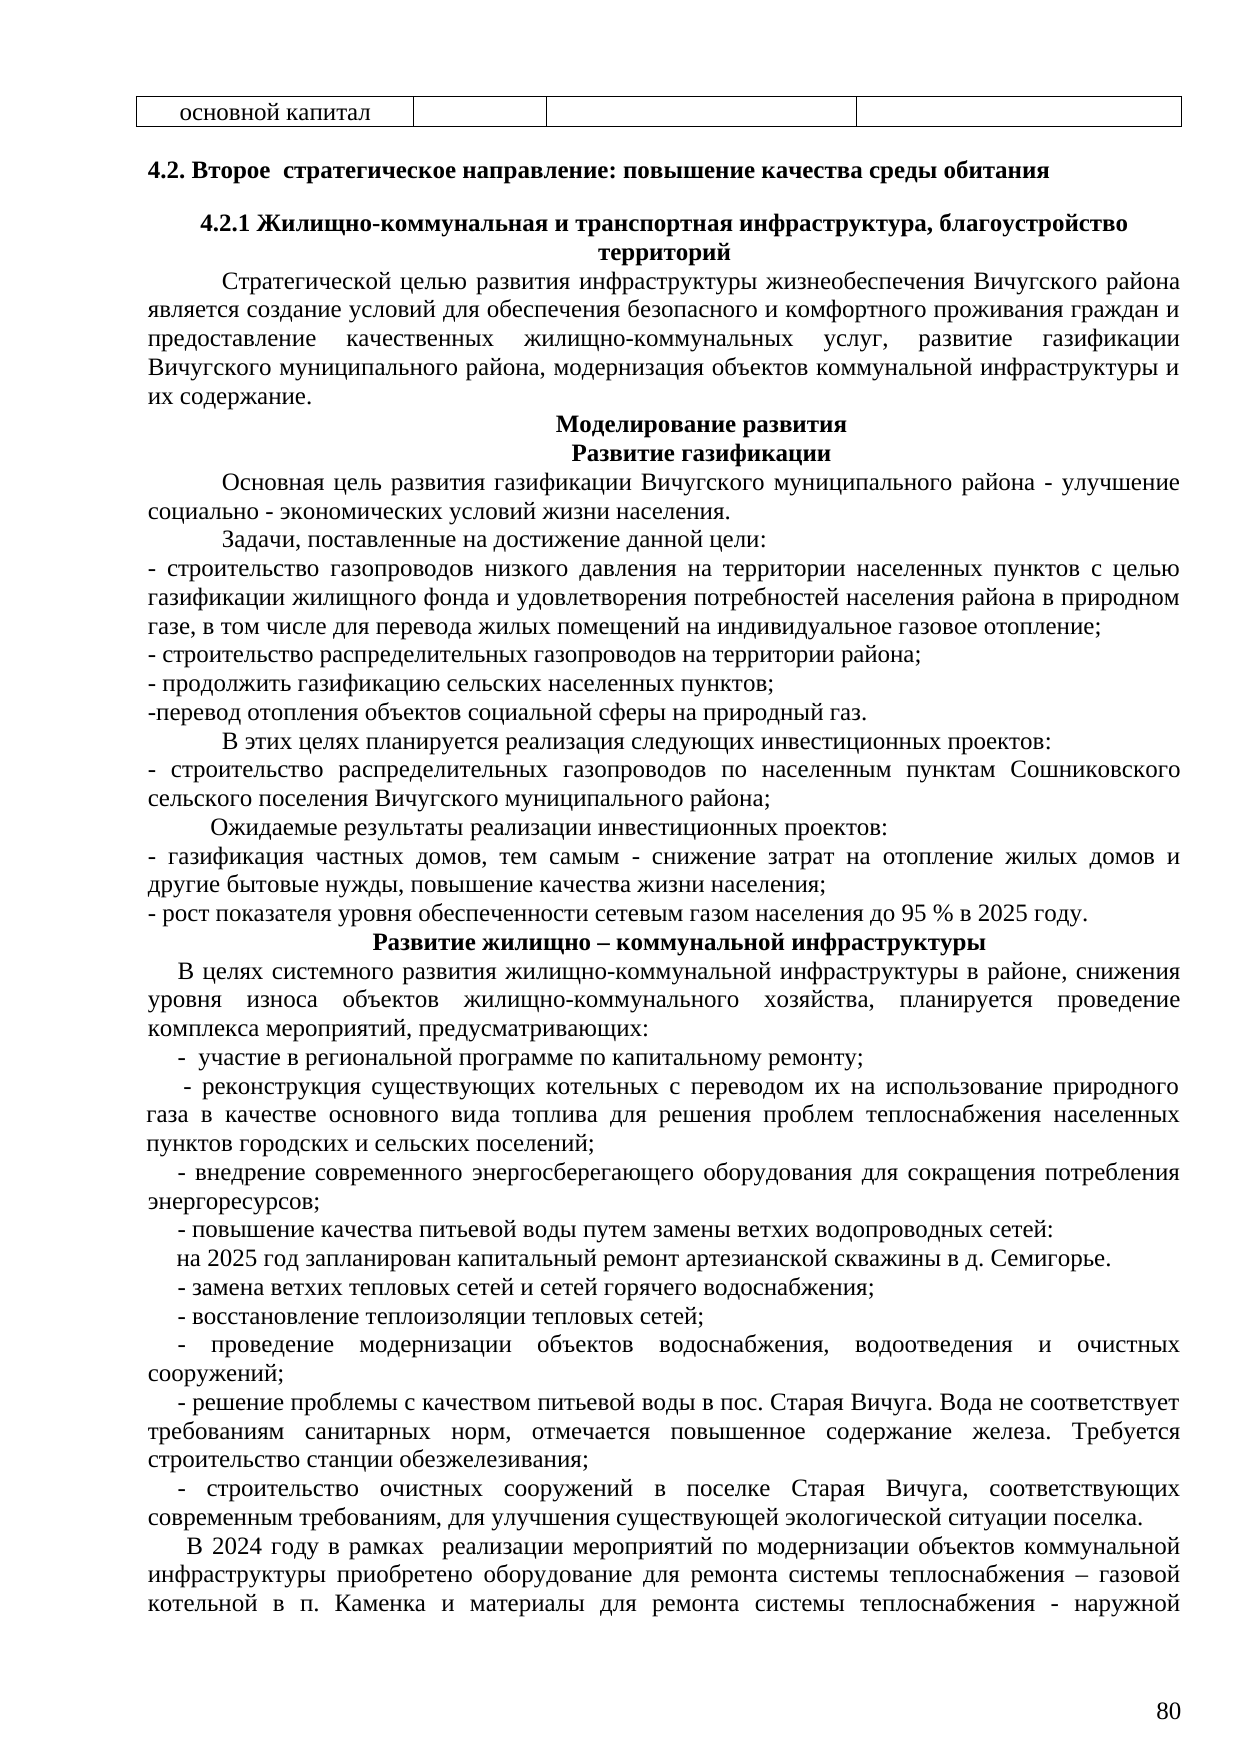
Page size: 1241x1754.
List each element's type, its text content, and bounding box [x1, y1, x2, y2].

text 4.2.1 Жилищно-коммунальная и транспортная инфраструктура, благоустройство территорий [148, 209, 1181, 266]
text - строительство газопроводов низкого давления на территории населенных пунктов с целью газификации жилищного фонда и удовлетворения потребностей населения района в природном газе, в том числе для перевода жилых помещений на индивидуальное газовое отопление; [148, 553, 1181, 639]
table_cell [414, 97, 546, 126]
text Задачи, поставленные на достижение данной цели: [148, 524, 1181, 553]
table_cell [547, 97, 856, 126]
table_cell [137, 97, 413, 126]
text В целях системного развития жилищно-коммунальной инфраструктуры в районе, снижения уровня износа объектов жилищно-коммунального хозяйства, планируется проведение комплекса мероприятий, предусматривающих: [148, 956, 1181, 1042]
text 4.2. Второе стратегическое направление: повышение качества среды обитания [148, 155, 1181, 184]
text - восстановление теплоизоляции тепловых сетей; [148, 1301, 1181, 1329]
text Моделирование развития [221, 409, 1181, 438]
text Стратегической целью развития инфраструктуры жизнеобеспечения Вичугского района является создание условий для обеспечения безопасного и комфортного проживания граждан и предоставление качественных жилищно-коммунальных услуг, развитие газификации Вичугского муниципального района, модернизация объектов коммунальной инфраструктуры и их содержание. [148, 266, 1181, 409]
text Ожидаемые результаты реализации инвестиционных проектов: [148, 812, 1181, 841]
text - участие в региональной программе по капитальному ремонту; [148, 1042, 1180, 1071]
text -перевод отопления объектов социальной сферы на природный газ. [148, 697, 1181, 726]
text - повышение качества питьевой воды путем замены ветхих водопроводных сетей: [147, 1214, 1179, 1243]
text Развитие газификации [148, 438, 1181, 467]
text - решение проблемы с качеством питьевой воды в пос. Старая Вичуга. Вода не соответствует требованиям санитарных норм, отмечается повышенное содержание железа. Требуется строительство станции обезжелезивания; [148, 1387, 1181, 1473]
text - реконструкция существующих котельных с переводом их на использование природного газа в качестве основного вида топлива для решения проблем теплоснабжения населенных пунктов городских и сельских поселений; [146, 1071, 1181, 1157]
text - строительство распределительных газопроводов на территории района; [148, 639, 1081, 668]
text - строительство распределительных газопроводов по населенным пунктам Сошниковского сельского поселения Вичугского муниципального района; [148, 754, 1181, 812]
text В этих целях планируется реализация следующих инвестиционных проектов: [148, 726, 1181, 754]
text - продолжить газификацию сельских населенных пунктов; [148, 668, 1180, 697]
text Основная цель развития газификации Вичугского муниципального района - улучшение социально - экономических условий жизни населения. [148, 467, 1181, 524]
text - газификация частных домов, тем самым - снижение затрат на отопление жилых домов и другие бытовые нужды, повышение качества жизни населения; [148, 841, 1181, 898]
text - проведение модернизации объектов водоснабжения, водоотведения и очистных сооружений; [148, 1329, 1181, 1387]
text - рост показателя уровня обеспеченности сетевым газом населения до 95 % в 2025 году. [148, 898, 1181, 927]
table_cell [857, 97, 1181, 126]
text - строительство очистных сооружений в поселке Старая Вичуга, соответствующих современным требованиям, для улучшения существующей экологической ситуации поселка. [148, 1473, 1181, 1531]
text Развитие жилищно – коммунальной инфраструктуры [148, 927, 1181, 956]
text на 2025 год запланирован капитальный ремонт артезианской скважины в д. Семигорье. [147, 1243, 1179, 1272]
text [148, 1531, 1181, 1617]
text - замена ветхих тепловых сетей и сетей горячего водоснабжения; [148, 1272, 1181, 1301]
text - внедрение современного энергосберегающего оборудования для сокращения потребления энергоресурсов; [148, 1157, 1181, 1214]
